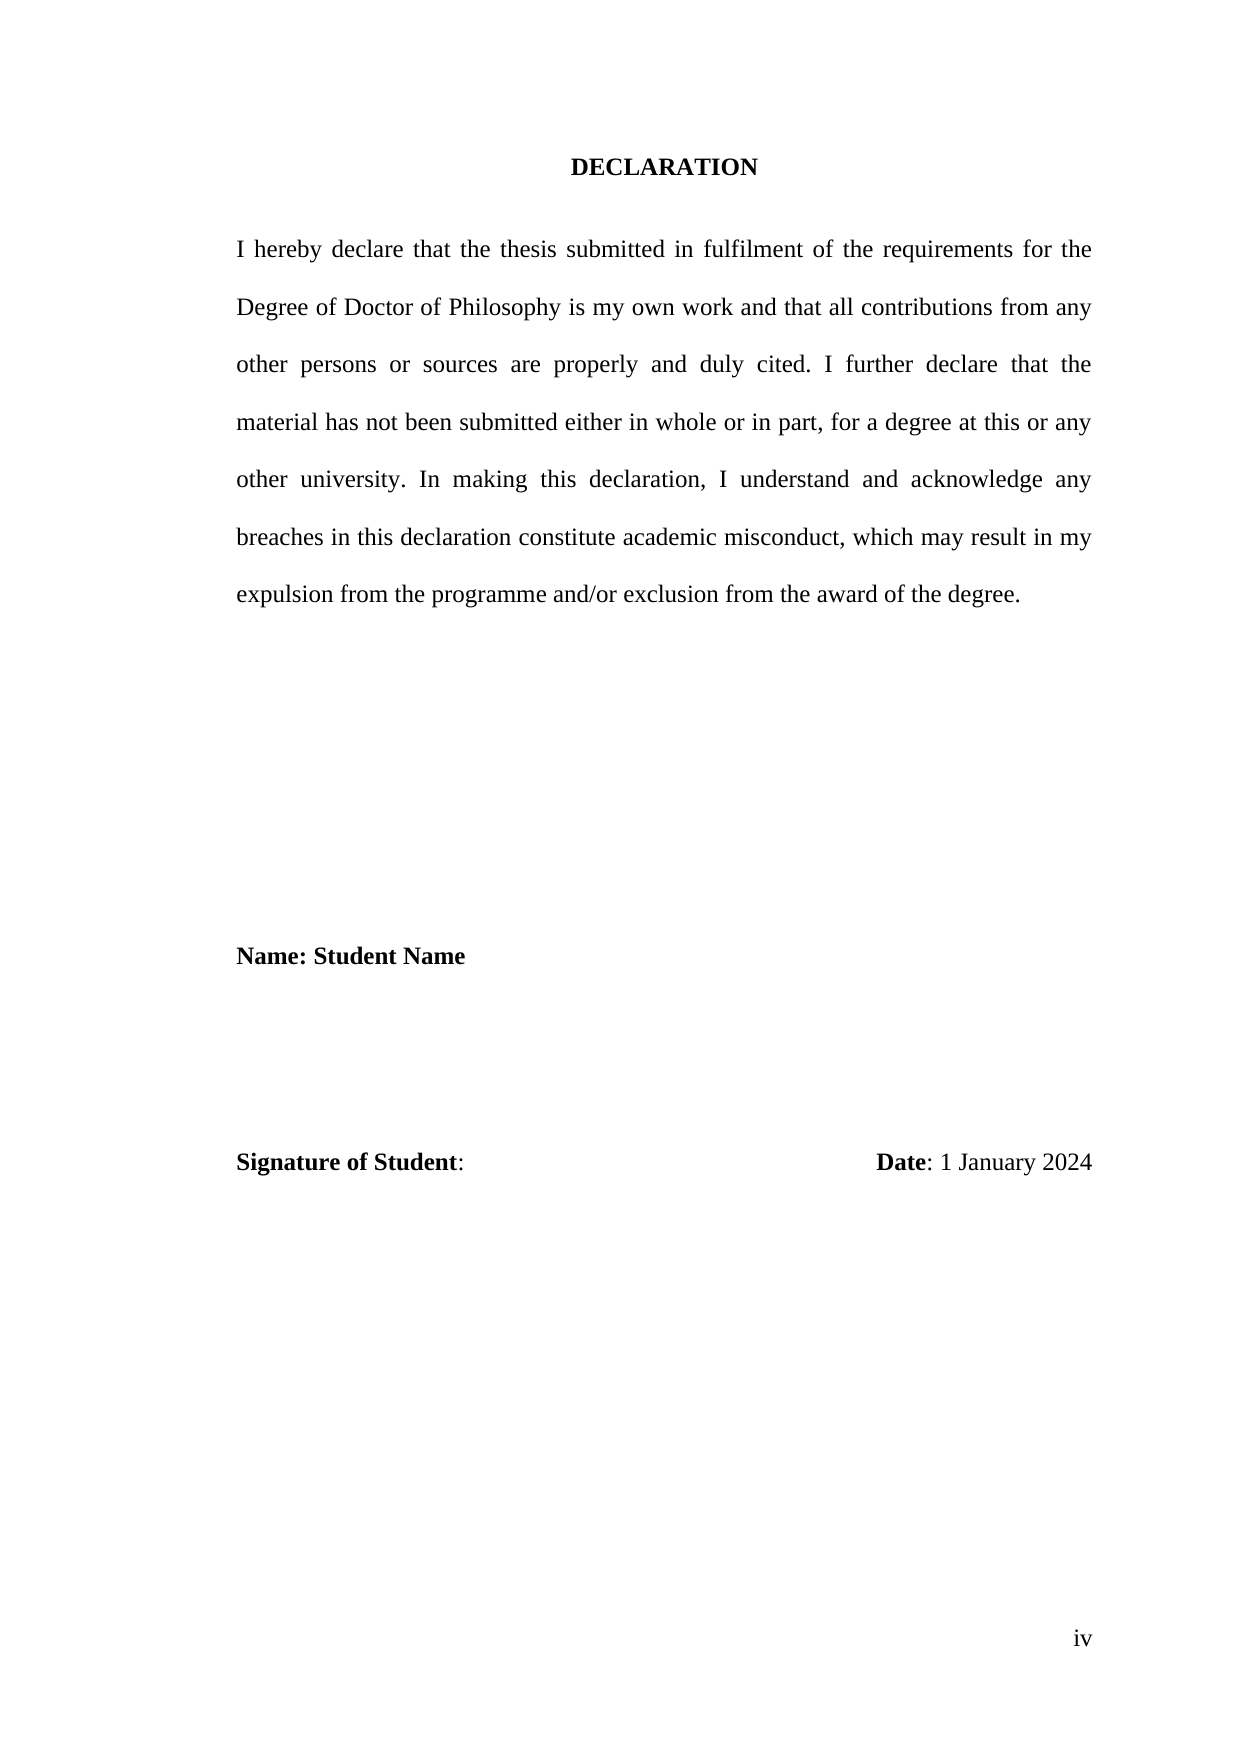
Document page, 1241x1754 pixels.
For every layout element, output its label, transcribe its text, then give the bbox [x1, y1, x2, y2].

text Signature of Student: Date: [236, 1147, 1092, 1175]
title DECLARATION [236, 152, 1092, 181]
text I hereby declare that the thesis submitted in fulfilment of the requirements for the is my own work and that all contributions from any other persons or sources are properly and duly cited. I further declare that the material has not been submitted either in whole or in part, for a degree at this or any other university. In making this declaration, I understand and acknowledge any breaches in this declaration constitute academic misconduct, which may result in my expulsion from the programme and/or exclusion from the award of the degree. [236, 234, 1092, 608]
text Name: [236, 941, 1092, 970]
